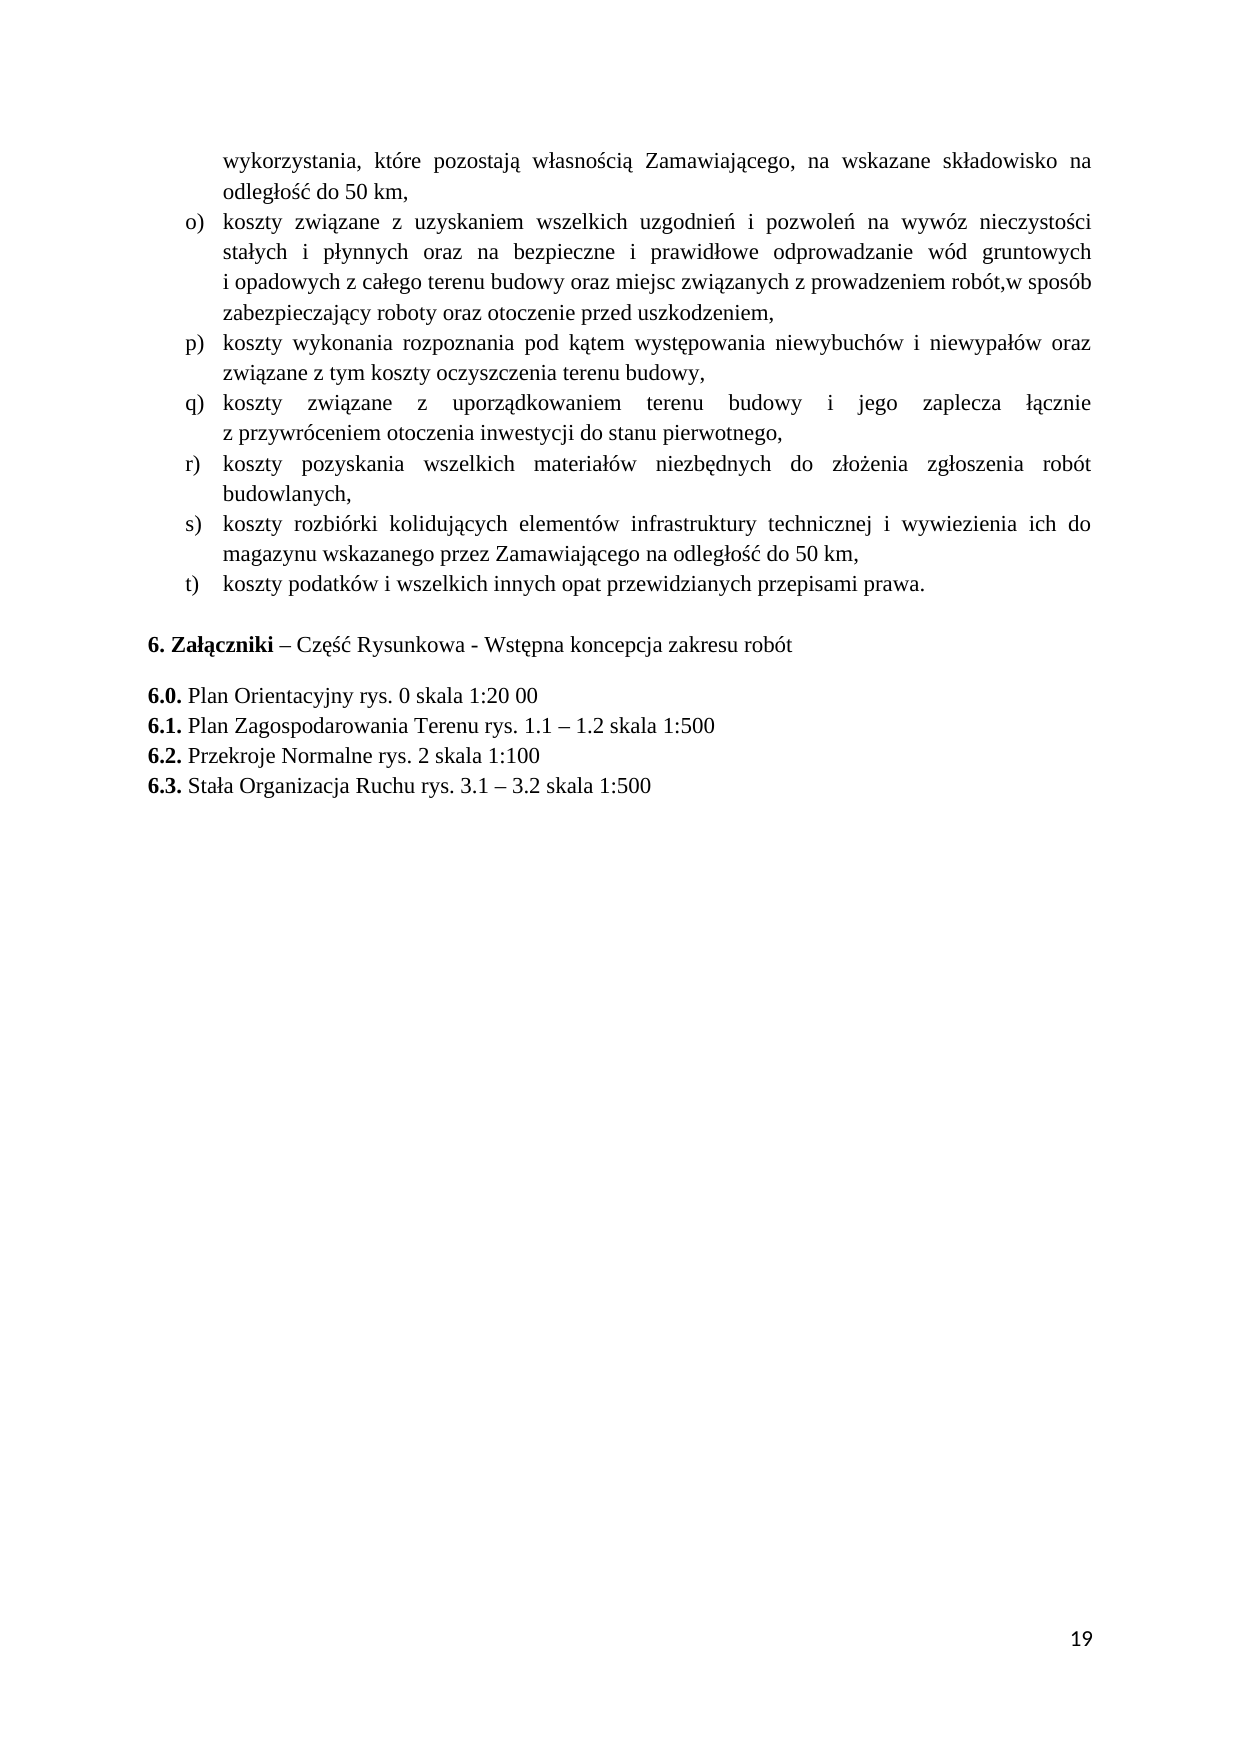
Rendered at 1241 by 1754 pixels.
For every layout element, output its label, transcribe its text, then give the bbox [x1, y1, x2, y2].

list koszty związane z uzyskaniem wszelkich uzgodnień i pozwoleń na wywóz nieczystości stałych i płynnych oraz na bezpieczne i prawidłowe odprowadzanie wód gruntowych i opadowych z całego terenu budowy oraz miejsc związanych z prowadzeniem robót,w sposób zabezpieczający roboty oraz otoczenie przed uszkodzeniem, [185, 208, 1093, 325]
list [185, 148, 1093, 204]
text 6. Załączniki – Część Rysunkowa - Wstępna koncepcja zakresu robót [148, 601, 1093, 657]
text 6.2. Przekroje Normalne rys. 2 skala 1:100 [148, 742, 1093, 769]
list koszty wykonania rozpoznania pod kątem występowania niewybuchów i niewypałów oraz związane z tym koszty oczyszczenia terenu budowy, [185, 329, 1093, 385]
text 6.0. Plan Orientacyjny rys. 0 skala 1:20 00 [148, 682, 1093, 708]
list koszty podatków i wszelkich innych opat przewidzianych przepisami prawa. [185, 571, 1093, 597]
text 6.3. Stała Organizacja Ruchu rys. 3.1 – 3.2 skala 1:500 [148, 773, 1093, 799]
text 6.1. Plan Zagospodarowania Terenu rys. 1.1 – 1.2 skala 1:500 [148, 712, 1093, 738]
list koszty pozyskania wszelkich materiałów niezbędnych do złożenia zgłoszenia robót budowlanych, [185, 450, 1093, 506]
list koszty związane z uporządkowaniem terenu budowy i jego zaplecza łącznie z przywróceniem otoczenia inwestycji do stanu pierwotnego, [185, 389, 1093, 446]
list koszty rozbiórki kolidujących elementów infrastruktury technicznej i wywiezienia ich do magazynu wskazanego przez Zamawiającego na odległość do 50 km, [185, 510, 1093, 567]
